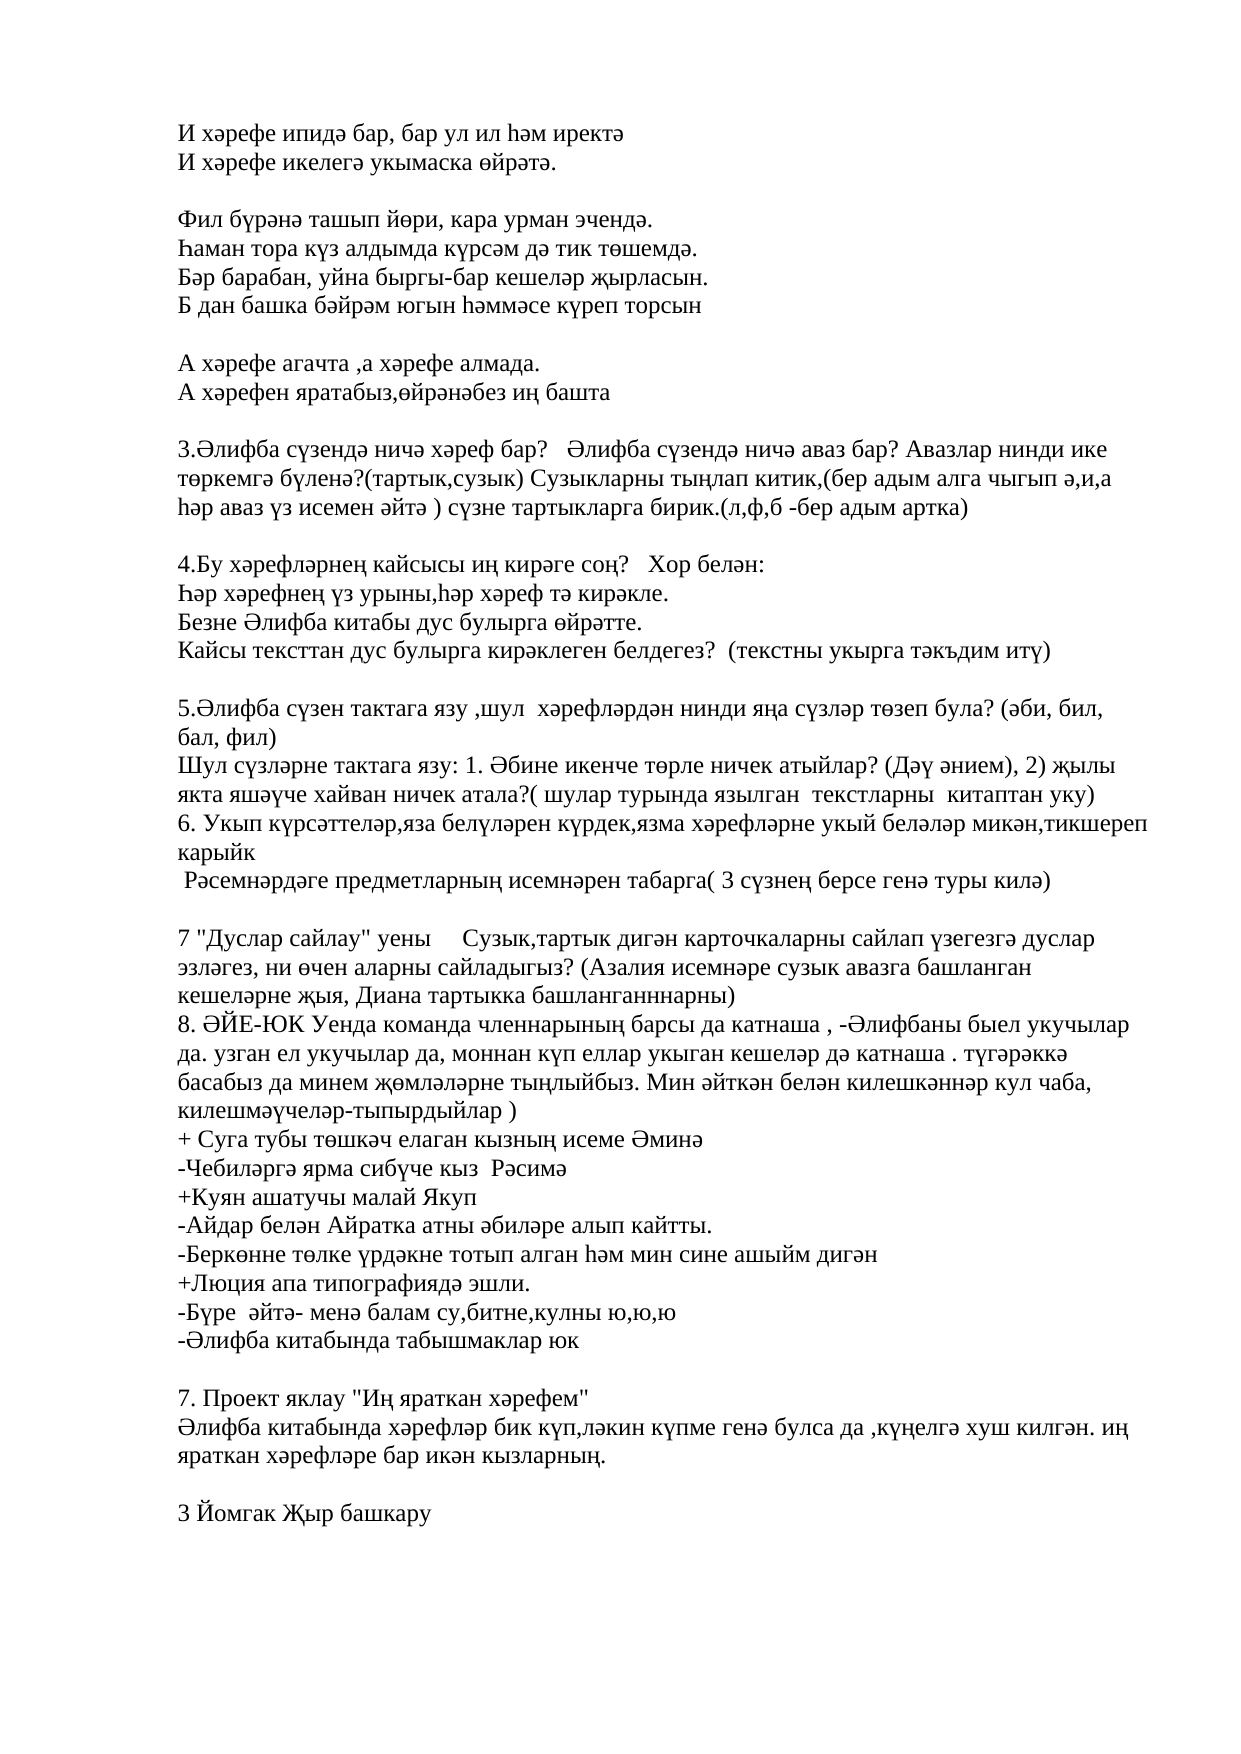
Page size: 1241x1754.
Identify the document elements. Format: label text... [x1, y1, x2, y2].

text + Суга тубы төшкәч елаган кызның исеме Әминә [177, 1124, 1152, 1153]
text Һәр хәрефнең үз урыны,һәр хәреф тә кирәкле. [177, 578, 1152, 607]
text Рәсемнәрдәге предметларның исемнәрен табарга( 3 сүзнең берсе генә туры килә) [177, 866, 1152, 894]
text +Куян ашатучы малай Якуп [177, 1182, 1152, 1211]
text -Бүре әйтә- менә балам су,битне,кулны ю,ю,ю [177, 1297, 1152, 1326]
text -Айдар белән Айратка атны әбиләре алып кайтты. [177, 1211, 1152, 1239]
text -Әлифба китабында табышмаклар юк [177, 1326, 1152, 1354]
text Һаман тора күз алдымда күрсәм дә тик төшемдә. [177, 233, 1152, 262]
text -Беркөнне төлке үрдәкне тотып алган һәм мин сине ашыйм дигән [177, 1239, 1152, 1268]
text Бәр барабан, уйна быргы-бар кешеләр җырласын. [177, 262, 1152, 291]
text Кайсы тексттан дус булырга кирәклеген белдегез? (текстны укырга тәкъдим итү) [177, 636, 1152, 664]
text И хәрефе икелегә укымаска өйрәтә. [177, 147, 1152, 176]
text 8. ӘЙЕ-ЮК Уенда команда членнарының барсы да катнаша , -Әлифбаны быел укучылар да. узган ел укучылар да, моннан күп еллар укыган кешеләр дә катнаша . түгәрәккә басабыз да минем җөмләләрне тыңлыйбыз. Мин әйткән белән килешкәннәр кул чаба, килешмәүчеләр-тыпырдыйлар ) [177, 1009, 1152, 1124]
text 3 Йомгак Җыр башкару [177, 1498, 1152, 1527]
text А хәрефе агачта ,а хәрефе алмада. [177, 348, 1152, 377]
text Б дан башка бәйрәм югын һәммәсе күреп торсын [177, 291, 1152, 319]
text 5.Әлифба сүзен тактага язу ,шул хәрефләрдән нинди яңа сүзләр төзеп була? (әби, бил, бал, фил) [177, 693, 1152, 751]
text Шул сүзләрне тактага язу: 1. Әбине икенче төрле ничек атыйлар? (Дәү әнием), 2) җылы якта яшәүче хайван ничек атала?( шулар турында язылган текстларны китаптан уку) [177, 751, 1152, 808]
text Әлифба китабында хәрефләр бик күп,ләкин күпме генә булса да ,күңелгә хуш килгән. иң яраткан хәрефләре бар икән кызларның. [177, 1412, 1152, 1469]
text Фил бүрәнә ташып йөри, кара урман эчендә. [177, 204, 1152, 233]
text 7. Проект яклау "Иң яраткан хәрефем" [177, 1383, 1152, 1412]
text -Чебиләргә ярма сибүче кыз Рәсимә [177, 1153, 1152, 1182]
text 4.Бу хәрефләрнең кайсысы иң кирәге соң? Хор белән: [177, 549, 1152, 578]
text 3.Әлифба сүзендә ничә хәреф бар? Әлифба сүзендә ничә аваз бар? Авазлар нинди ике төркемгә бүленә?(тартык,сузык) Сузыкларны тыңлап китик,(бер адым алга чыгып ә,и,а һәр аваз үз исемен әйтә ) сүзне тартыкларга бирик.(л,ф,б -бер адым артка) [177, 434, 1152, 521]
text +Люция апа типографиядә эшли. [177, 1268, 1152, 1297]
text 7 "Дуслар сайлау" уены Сузык,тартык дигән карточкаларны сайлап үзегезгә дуслар эзләгез, ни өчен аларны сайладыгыз? (Азалия исемнәре сузык авазга башланган кешеләрне җыя, Диана тартыкка башланганннарны) [177, 923, 1152, 1009]
text И хәрефе ипидә бар, бар ул ил һәм иректә [177, 118, 1152, 147]
text А хәрефен яратабыз,өйрәнәбез иң башта [177, 377, 1152, 406]
text 6. Укып күрсәттеләр,яза белүләрен күрдек,язма хәрефләрне укый беләләр микән,тикшереп карыйк [177, 808, 1152, 866]
text Безне Әлифба китабы дус булырга өйрәтте. [177, 607, 1152, 636]
